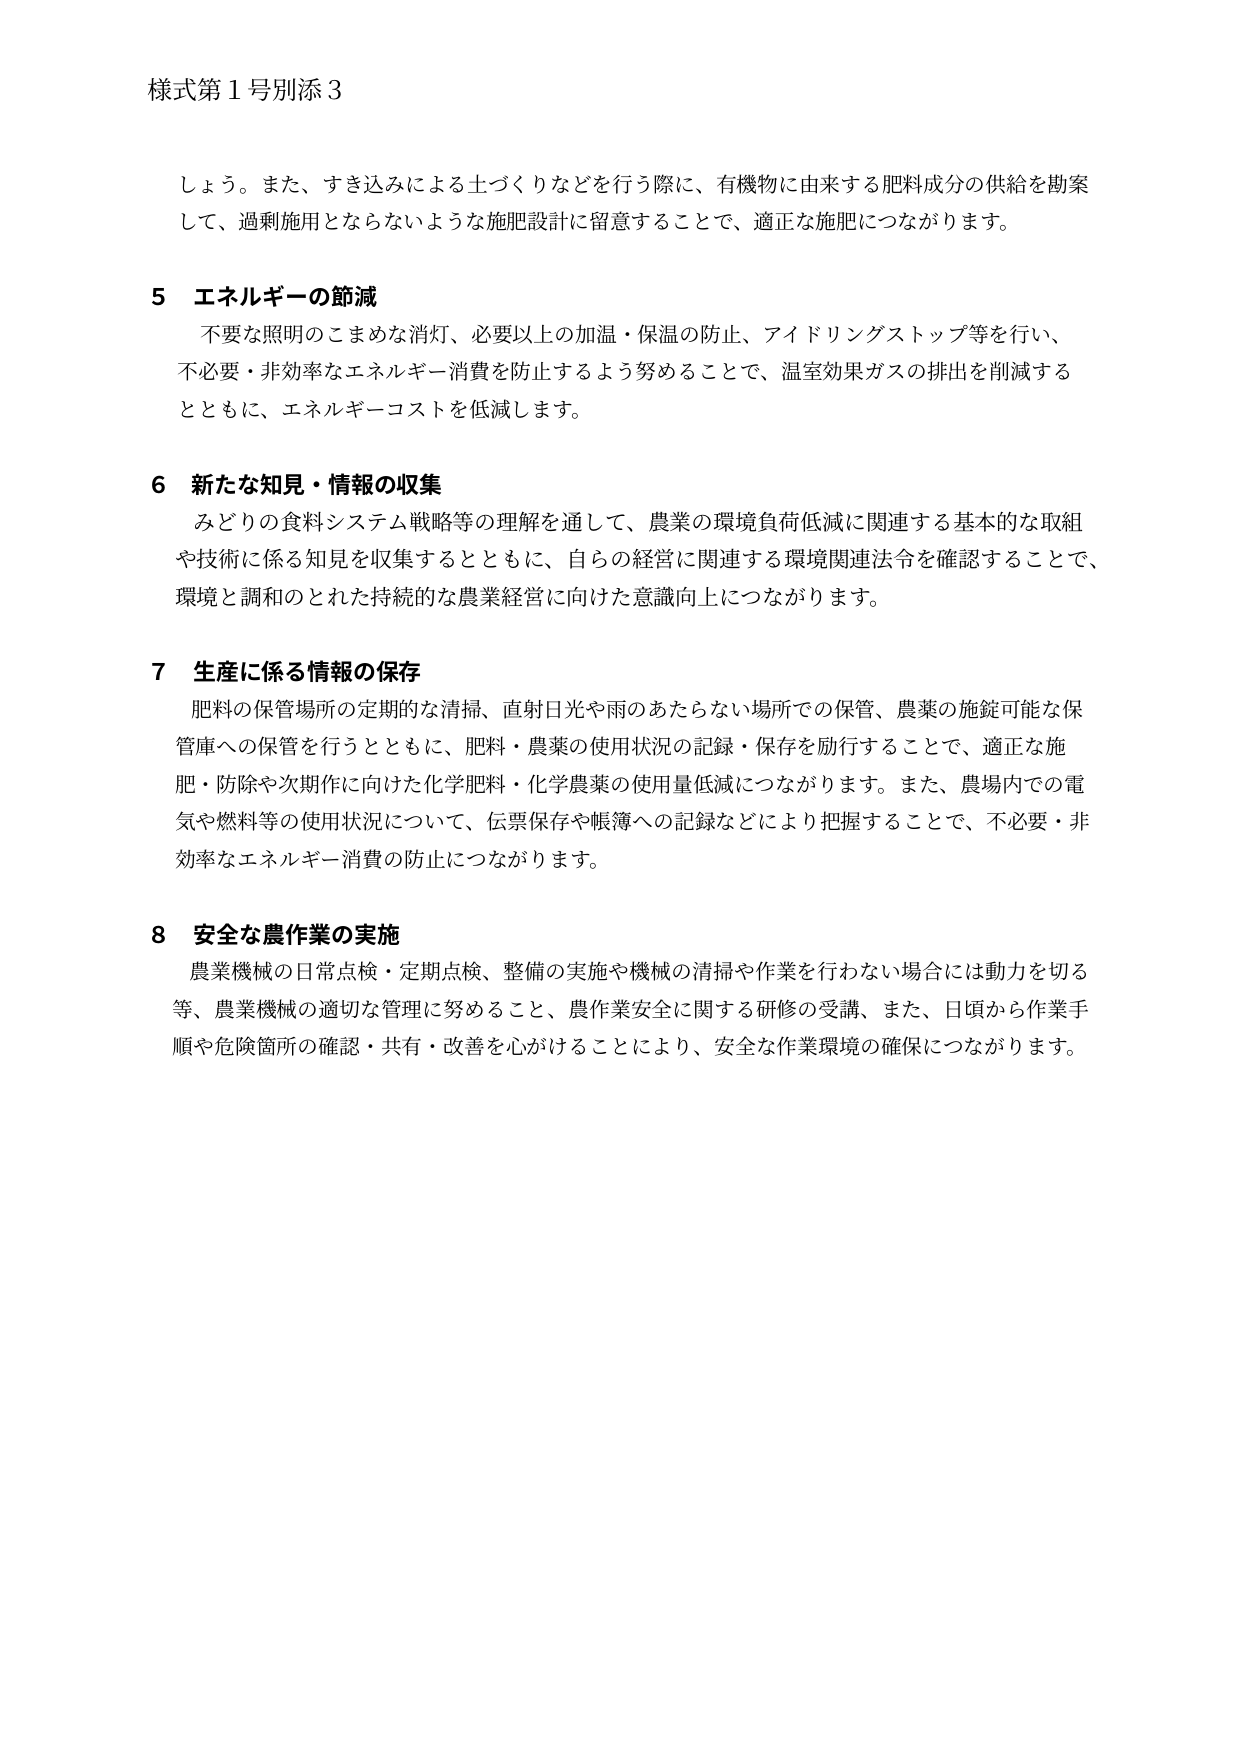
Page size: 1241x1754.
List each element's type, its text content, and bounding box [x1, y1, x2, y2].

text ７ 生産に係る情報の保存 [148, 652, 1092, 689]
text ５ エネルギーの節減 [148, 277, 1092, 314]
text 農業機械の日常点検・定期点検、整備の実施や機械の清掃や作業を行わない場合には動力を切る等、農業機械の適切な管理に努めること、農作業安全に関する研修の受講、また、日頃から作業手順や危険箇所の確認・共有・改善を心がけることにより、安全な作業環境の確保につながります。 [148, 952, 1092, 1064]
text みどりの食料システム戦略等の理解を通して、農業の環境負荷低減に関連する基本的な取組や技術に係る知見を収集するとともに、自らの経営に関連する環境関連法令を確認することで、環境と調和のとれた持続的な農業経営に向けた意識向上につながります。 [148, 502, 1092, 614]
text ６ 新たな知見・情報の収集 [148, 464, 1092, 502]
text 肥料の保管場所の定期的な清掃、直射日光や雨のあたらない場所での保管、農薬の施錠可能な保管庫への保管を行うとともに、肥料・農薬の使用状況の記録・保存を励行することで、適正な施肥・防除や次期作に向けた化学肥料・化学農薬の使用量低減につながります。また、農場内での電気や燃料等の使用状況について、伝票保存や帳簿への記録などにより把握することで、不必要・非効率なエネルギー消費の防止につながります。 [148, 689, 1092, 877]
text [177, 164, 1092, 239]
text ８ 安全な農作業の実施 [148, 914, 1092, 952]
text 不要な照明のこまめな消灯、必要以上の加温・保温の防止、アイドリングストップ等を行い、不必要・非効率なエネルギー消費を防止するよう努めることで、温室効果ガスの排出を削減するとともに、エネルギーコストを低減します。 [177, 314, 1092, 427]
